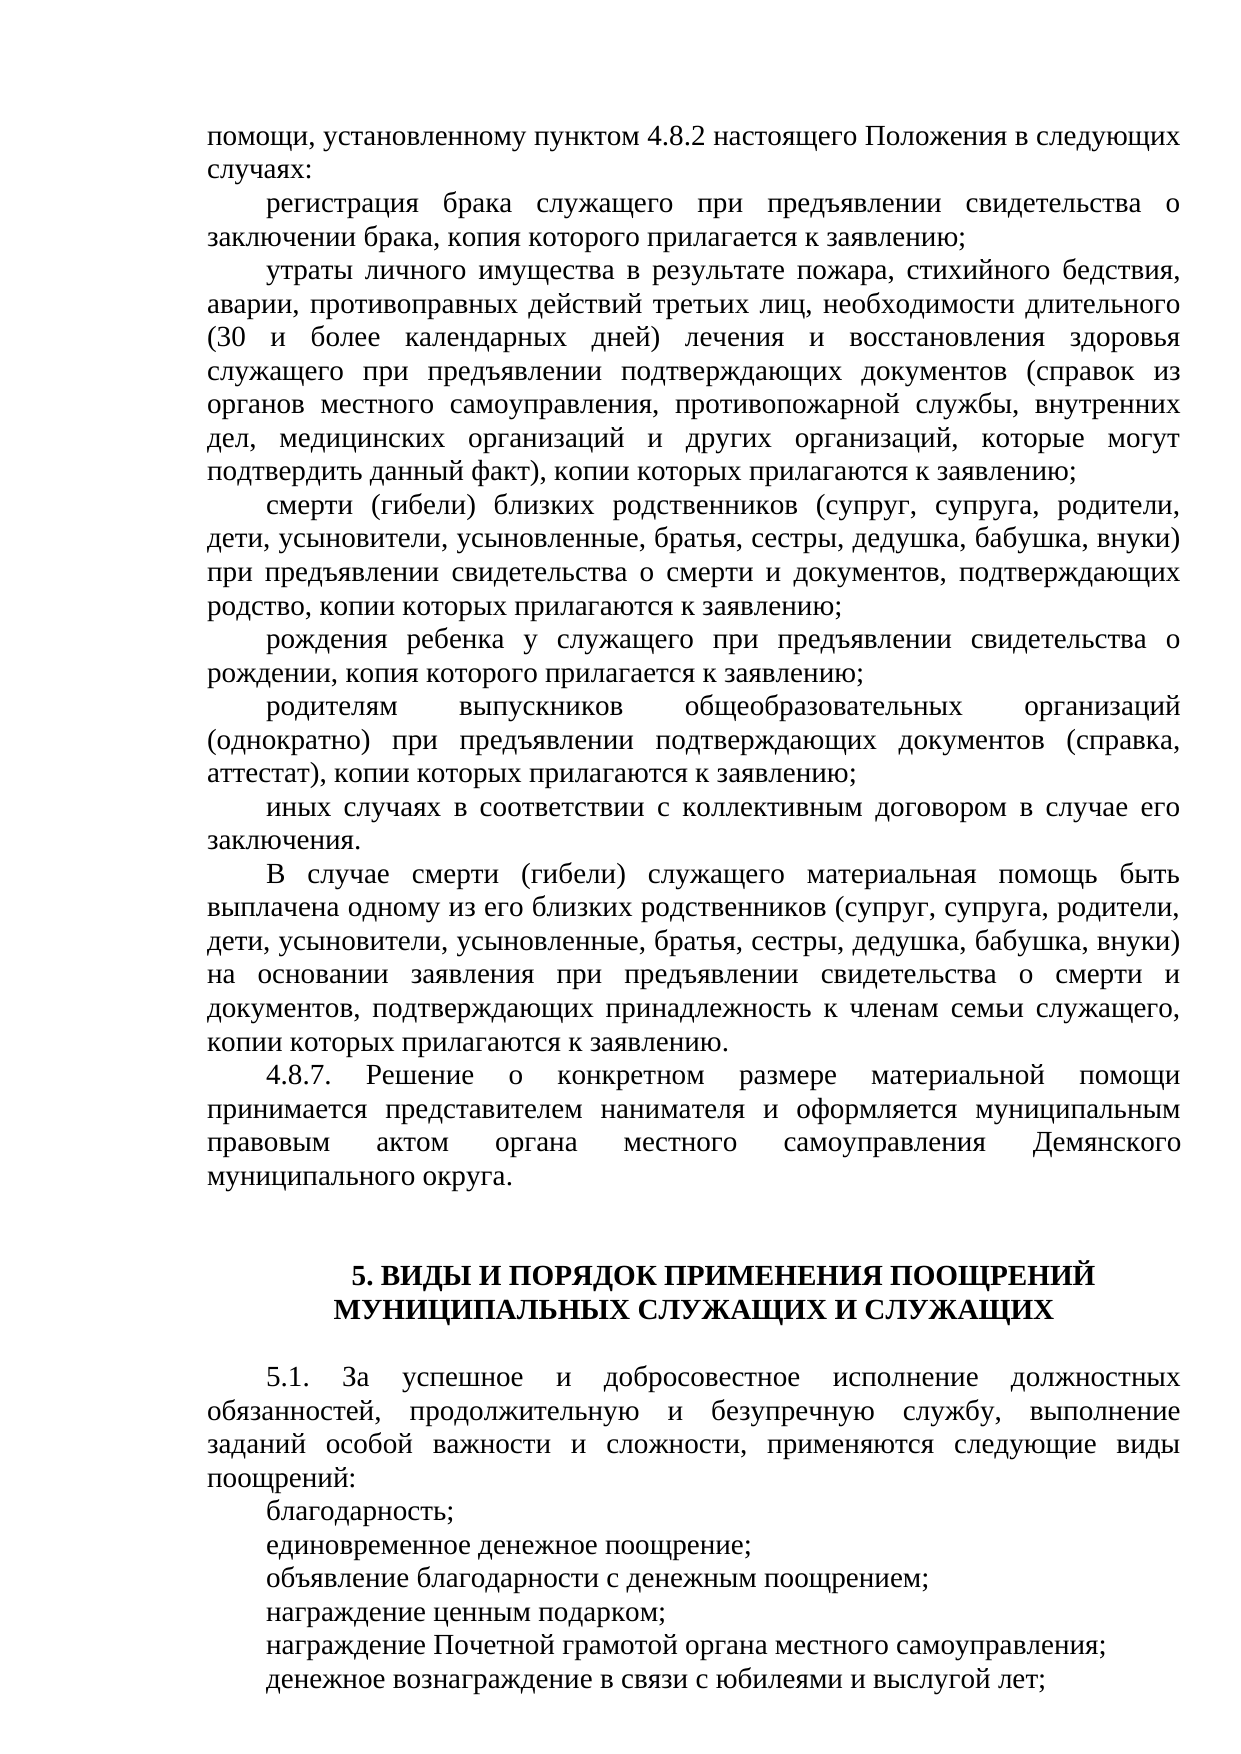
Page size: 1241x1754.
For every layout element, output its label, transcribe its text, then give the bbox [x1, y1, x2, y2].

text денежное вознаграждение в связи с юбилеями и выслугой лет; [207, 1661, 1181, 1694]
text утраты личного имущества в результате пожара, стихийного бедствия, аварии, противоправных действий третьих лиц, необходимости длительного (30 и более календарных дней) лечения и восстановления здоровья служащего при предъявлении подтверждающих документов (справок из органов местного самоуправления, противопожарной службы, внутренних дел, медицинских организаций и других организаций, которые могут подтвердить данный факт), копии которых прилагаются к заявлению; [207, 252, 1181, 487]
text объявление благодарности с денежным поощрением; [207, 1560, 1181, 1594]
text регистрация брака служащего при предъявлении свидетельства о заключении брака, копия которого прилагается к заявлению; [207, 185, 1181, 252]
text 5. ВИДЫ И ПОРЯДОК ПРИМЕНЕНИЯ ПООЩРЕНИЙ МУНИЦИПАЛЬНЫХ СЛУЖАЩИХ И СЛУЖАЩИХ [207, 1258, 1181, 1326]
text 4.8.7. Решение о конкретном размере материальной помощи принимается представителем нанимателя и оформляется муниципальным правовым актом органа местного самоуправления Демянского муниципального округа. [207, 1057, 1181, 1191]
text В случае смерти (гибели) служащего материальная помощь быть выплачена одному из его близких родственников (супруг, супруга, родители, дети, усыновители, усыновленные, братья, сестры, дедушка, бабушка, внуки) на основании заявления при предъявлении свидетельства о смерти и документов, подтверждающих принадлежность к членам семьи служащего, копии которых прилагаются к заявлению. [207, 856, 1181, 1057]
text рождения ребенка у служащего при предъявлении свидетельства о рождении, копия которого прилагается к заявлению; [207, 621, 1181, 688]
text иных случаях в соответствии с коллективным договором в случае его заключения. [207, 789, 1181, 856]
text родителям выпускников общеобразовательных организаций (однократно) при предъявлении подтверждающих документов (справка, аттестат), копии которых прилагаются к заявлению; [207, 688, 1181, 789]
text благодарность; [207, 1493, 1181, 1527]
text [207, 118, 1181, 185]
text 5.1. За успешное и добросовестное исполнение должностных обязанностей, продолжительную и безупречную службу, выполнение заданий особой важности и сложности, применяются следующие виды поощрений: [207, 1359, 1181, 1493]
text награждение Почетной грамотой органа местного самоуправления; [207, 1627, 1181, 1661]
text единовременное денежное поощрение; [207, 1527, 1181, 1560]
text смерти (гибели) близких родственников (супруг, супруга, родители, дети, усыновители, усыновленные, братья, сестры, дедушка, бабушка, внуки) при предъявлении свидетельства о смерти и документов, подтверждающих родство, копии которых прилагаются к заявлению; [207, 487, 1181, 621]
text награждение ценным подарком; [207, 1594, 1181, 1627]
